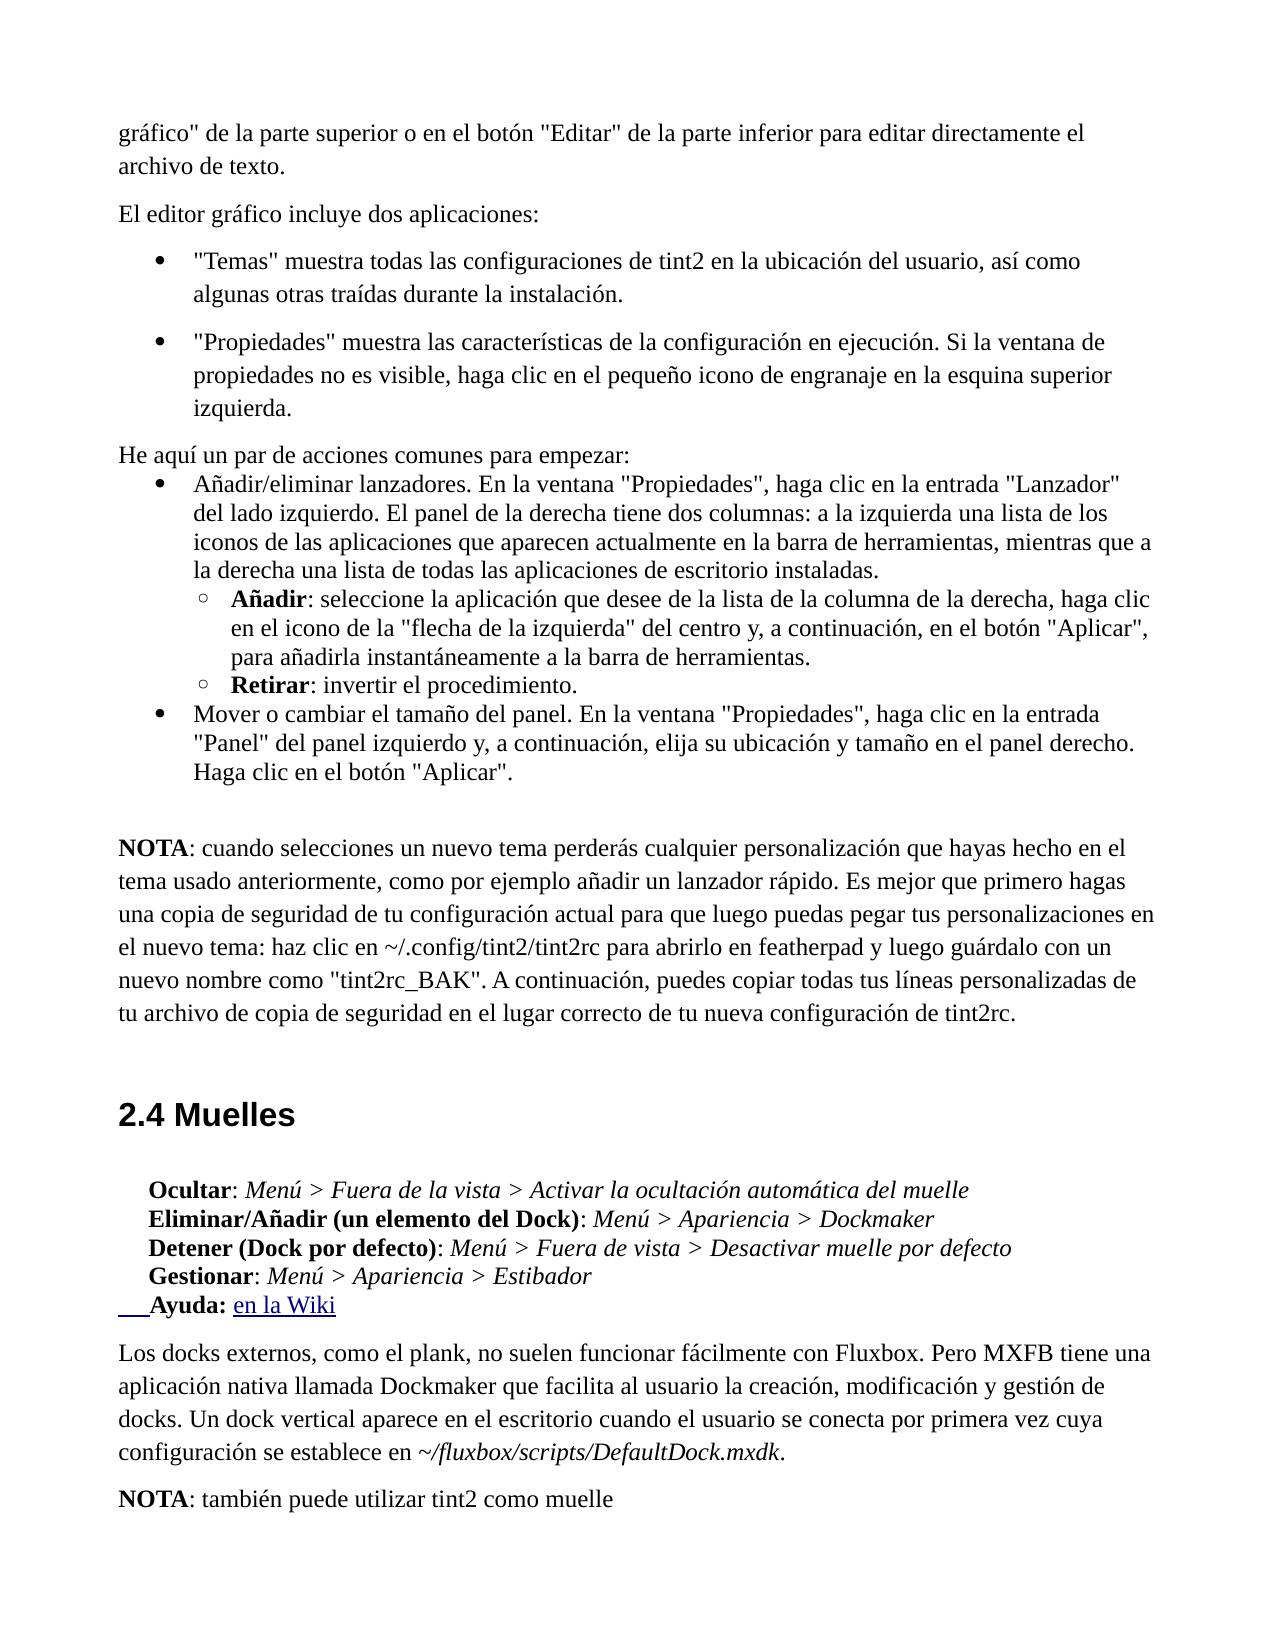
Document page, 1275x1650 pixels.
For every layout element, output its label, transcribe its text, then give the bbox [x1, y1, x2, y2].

list Retirar: invertir el procedimiento. [193, 671, 1157, 699]
text Ayuda: en la Wiki [118, 1290, 1157, 1319]
list "Temas" muestra todas las configuraciones de tint2 en la ubicación del usuario, así como algunas otras traídas durante la instalación. [156, 246, 1157, 308]
text NOTA: cuando selecciones un nuevo tema perderás cualquier personalización que hayas hecho en el tema usado anteriormente, como por ejemplo añadir un lanzador rápido. Es mejor que primero hagas una copia de seguridad de tu configuración actual para que luego puedas pegar tus personalizaciones en el nuevo tema: haz clic en ~/.config/tint2/tint2rc para abrirlo en featherpad y luego guárdalo con un nuevo nombre como "tint2rc_BAK". A continuación, puedes copiar todas tus líneas personalizadas de tu archivo de copia de seguridad en el lugar correcto de tu nueva configuración de tint2rc. [118, 833, 1157, 1027]
list Mover o cambiar el tamaño del panel. En la ventana "Propiedades", haga clic en la entrada "Panel" del panel izquierdo y, a continuación, elija su ubicación y tamaño en el panel derecho. Haga clic en el botón "Aplicar". [156, 699, 1157, 786]
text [118, 118, 1157, 180]
text Detener (Dock por defecto): Menú > Fuera de vista > Desactivar muelle por defecto [148, 1233, 1157, 1261]
text NOTA: también puede utilizar tint2 como muelle [118, 1484, 1157, 1513]
list Añadir/eliminar lanzadores. En la ventana "Propiedades", haga clic en la entrada "Lanzador" del lado izquierdo. El panel de la derecha tiene dos columnas: a la izquierda una lista de los iconos de las aplicaciones que aparecen actualmente en la barra de herramientas, mientras que a la derecha una lista de todas las aplicaciones de escritorio instaladas. [156, 469, 1157, 584]
text Ocultar: Menú > Fuera de la vista > Activar la ocultación automática del muelle [148, 1175, 1157, 1204]
text Eliminar/Añadir (un elemento del Dock): Menú > Apariencia > Dockmaker [148, 1204, 1157, 1233]
list "Propiedades" muestra las características de la configuración en ejecución. Si la ventana de propiedades no es visible, haga clic en el pequeño icono de engranaje en la esquina superior izquierda. [156, 327, 1157, 422]
subtitle 2.4 Muelles [118, 1096, 1157, 1134]
text El editor gráfico incluye dos aplicaciones: [118, 199, 1157, 227]
text He aquí un par de acciones comunes para empezar: [118, 441, 1157, 469]
text Los docks externos, como el plank, no suelen funcionar fácilmente con Fluxbox. Pero MXFB tiene una aplicación nativa llamada Dockmaker que facilita al usuario la creación, modificación y gestión de docks. Un dock vertical aparece en el escritorio cuando el usuario se conecta por primera vez cuya configuración se establece en ~/fluxbox/scripts/DefaultDock.mxdk. [118, 1338, 1157, 1466]
text Gestionar: Menú > Apariencia > Estibador [148, 1261, 1157, 1290]
list Añadir: seleccione la aplicación que desee de la lista de la columna de la derecha, haga clic en el icono de la "flecha de la izquierda" del centro y, a continuación, en el botón "Aplicar", para añadirla instantáneamente a la barra de herramientas. [193, 584, 1157, 671]
